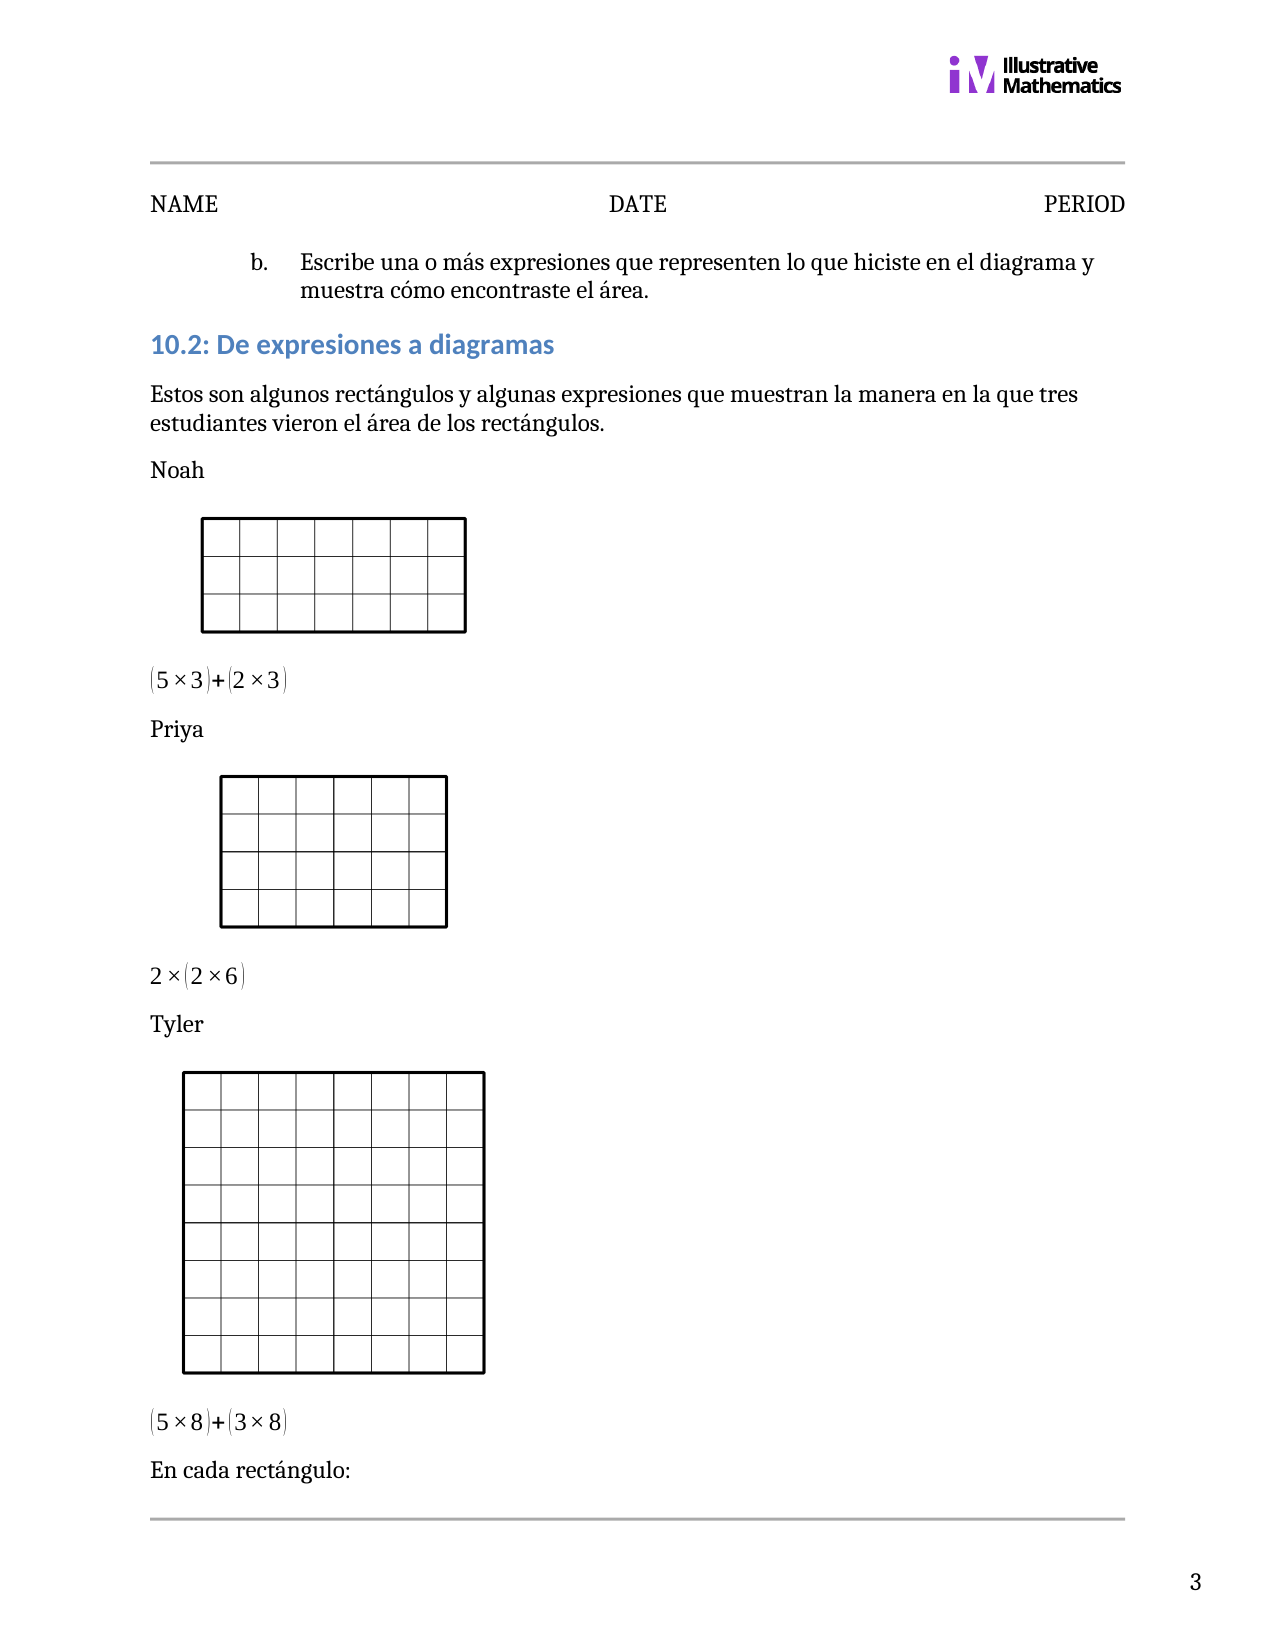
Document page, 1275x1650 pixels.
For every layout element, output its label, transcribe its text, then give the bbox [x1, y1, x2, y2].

text Tyler [150, 1010, 1125, 1039]
picture [949, 55, 1121, 93]
list Escribe una o más expresiones que representen lo que hiciste en el diagrama y muestra cómo encontraste el área. [250, 247, 1125, 305]
subtitle 10.2: De expresiones a diagramas [150, 326, 1125, 361]
picture [168, 762, 499, 942]
text Priya [150, 714, 1125, 743]
text Noah [150, 456, 1125, 485]
picture [168, 1057, 499, 1388]
picture [168, 503, 499, 647]
text Estos son algunos rectángulos y algunas expresiones que muestran la manera en la que tres estudiantes vieron el área de los rectángulos. [150, 380, 1125, 438]
text En cada rectángulo: [150, 1456, 1125, 1484]
